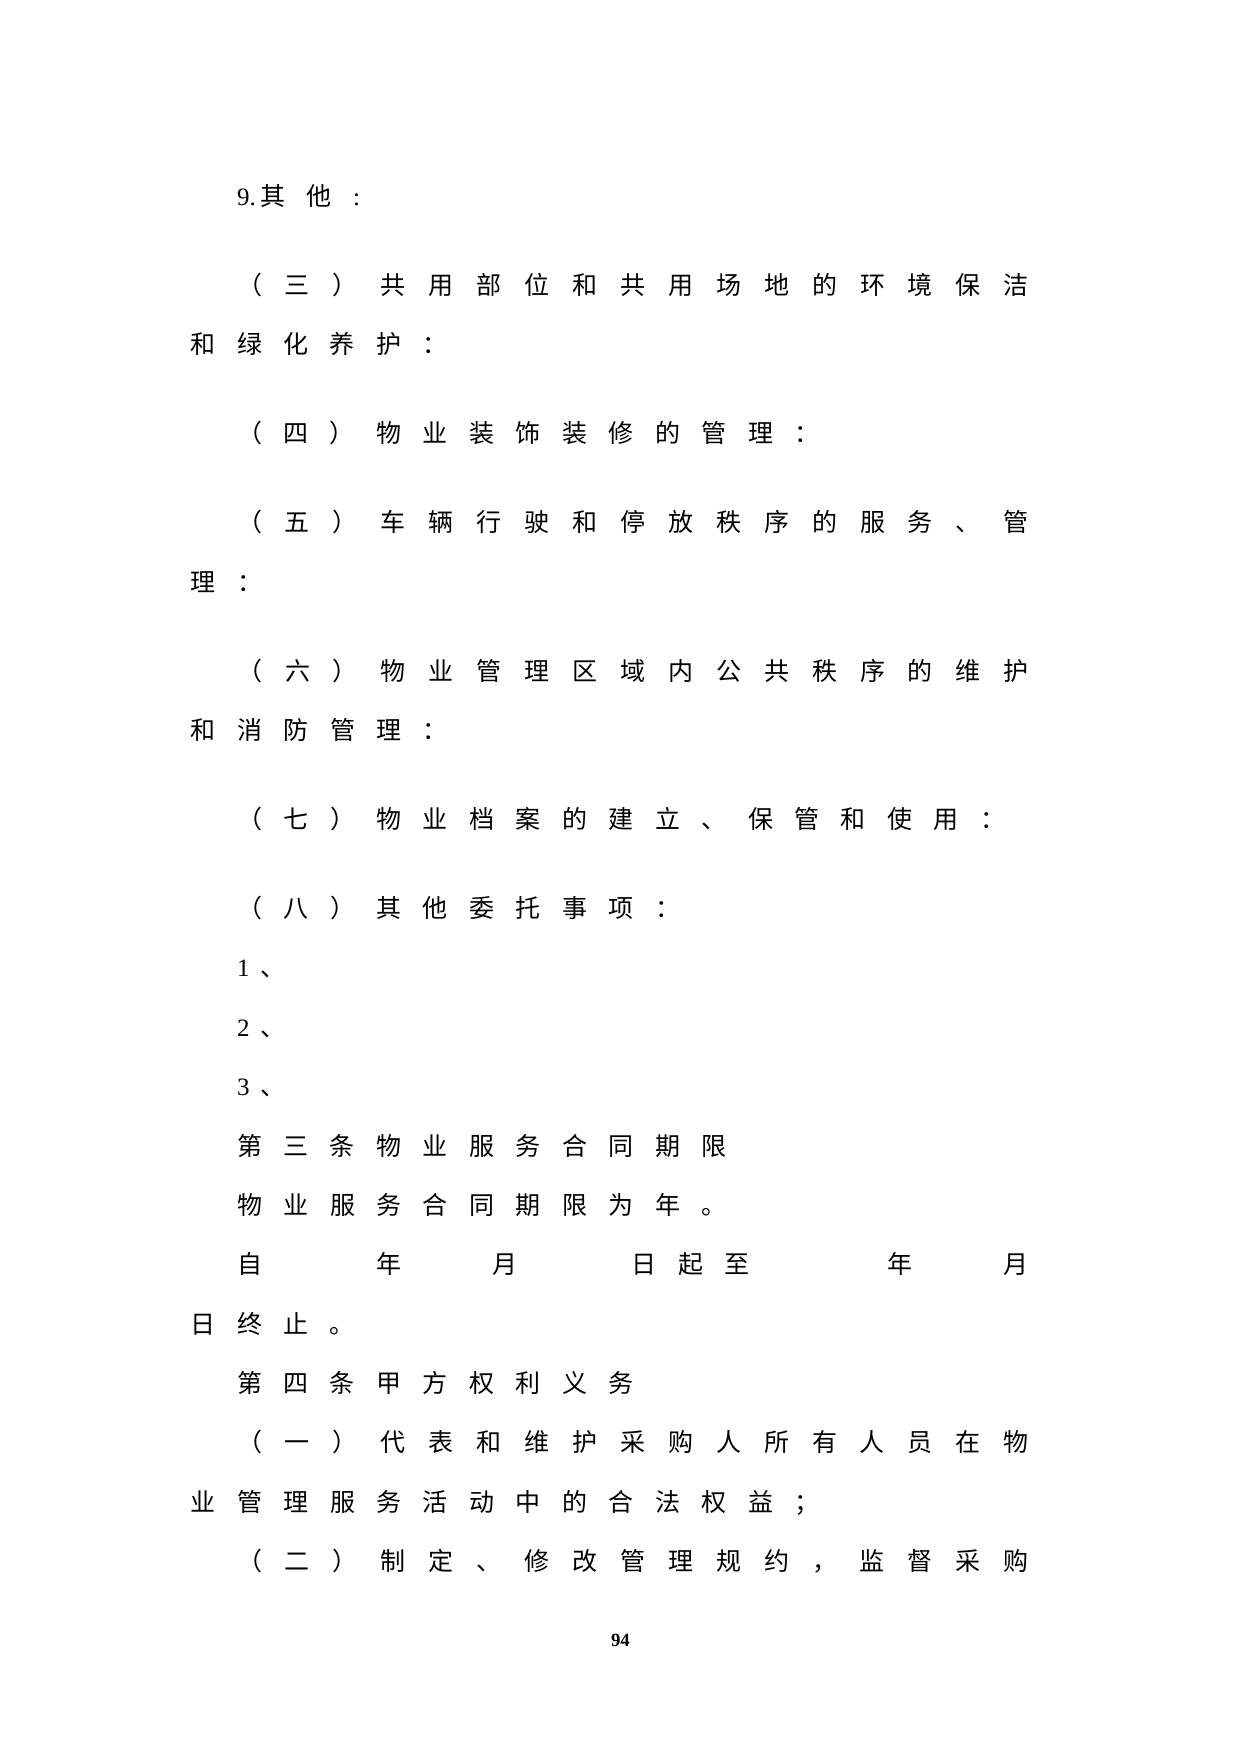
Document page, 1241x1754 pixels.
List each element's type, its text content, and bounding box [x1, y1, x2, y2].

text （四）物业装饰装修的管理： [190, 402, 1050, 461]
text 1、 [190, 936, 1050, 996]
text 第三条物业服务合同期限 [190, 1114, 1050, 1174]
text 第四条甲方权利义务 [190, 1352, 1050, 1411]
text 2、 [190, 996, 1050, 1055]
text 物业服务合同期限为年。 [190, 1174, 1050, 1233]
text （三）共用部位和共用场地的环境保洁和绿化养护： [190, 253, 1050, 372]
text （六）物业管理区域内公共秩序的维护和消防管理： [190, 639, 1050, 758]
text （八）其他委托事项： [190, 877, 1050, 936]
text （一）代表和维护采购人所有人员在物业管理服务活动中的合法权益； [190, 1411, 1050, 1530]
text （七）物业档案的建立、保管和使用： [190, 788, 1050, 847]
text 9.其他: [190, 164, 1050, 224]
text （五）车辆行驶和停放秩序的服务、管理： [190, 491, 1050, 610]
text 自 年 月 日起至 年 月 日终止。 [190, 1233, 1050, 1352]
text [190, 1530, 1050, 1589]
text 3、 [190, 1055, 1050, 1114]
